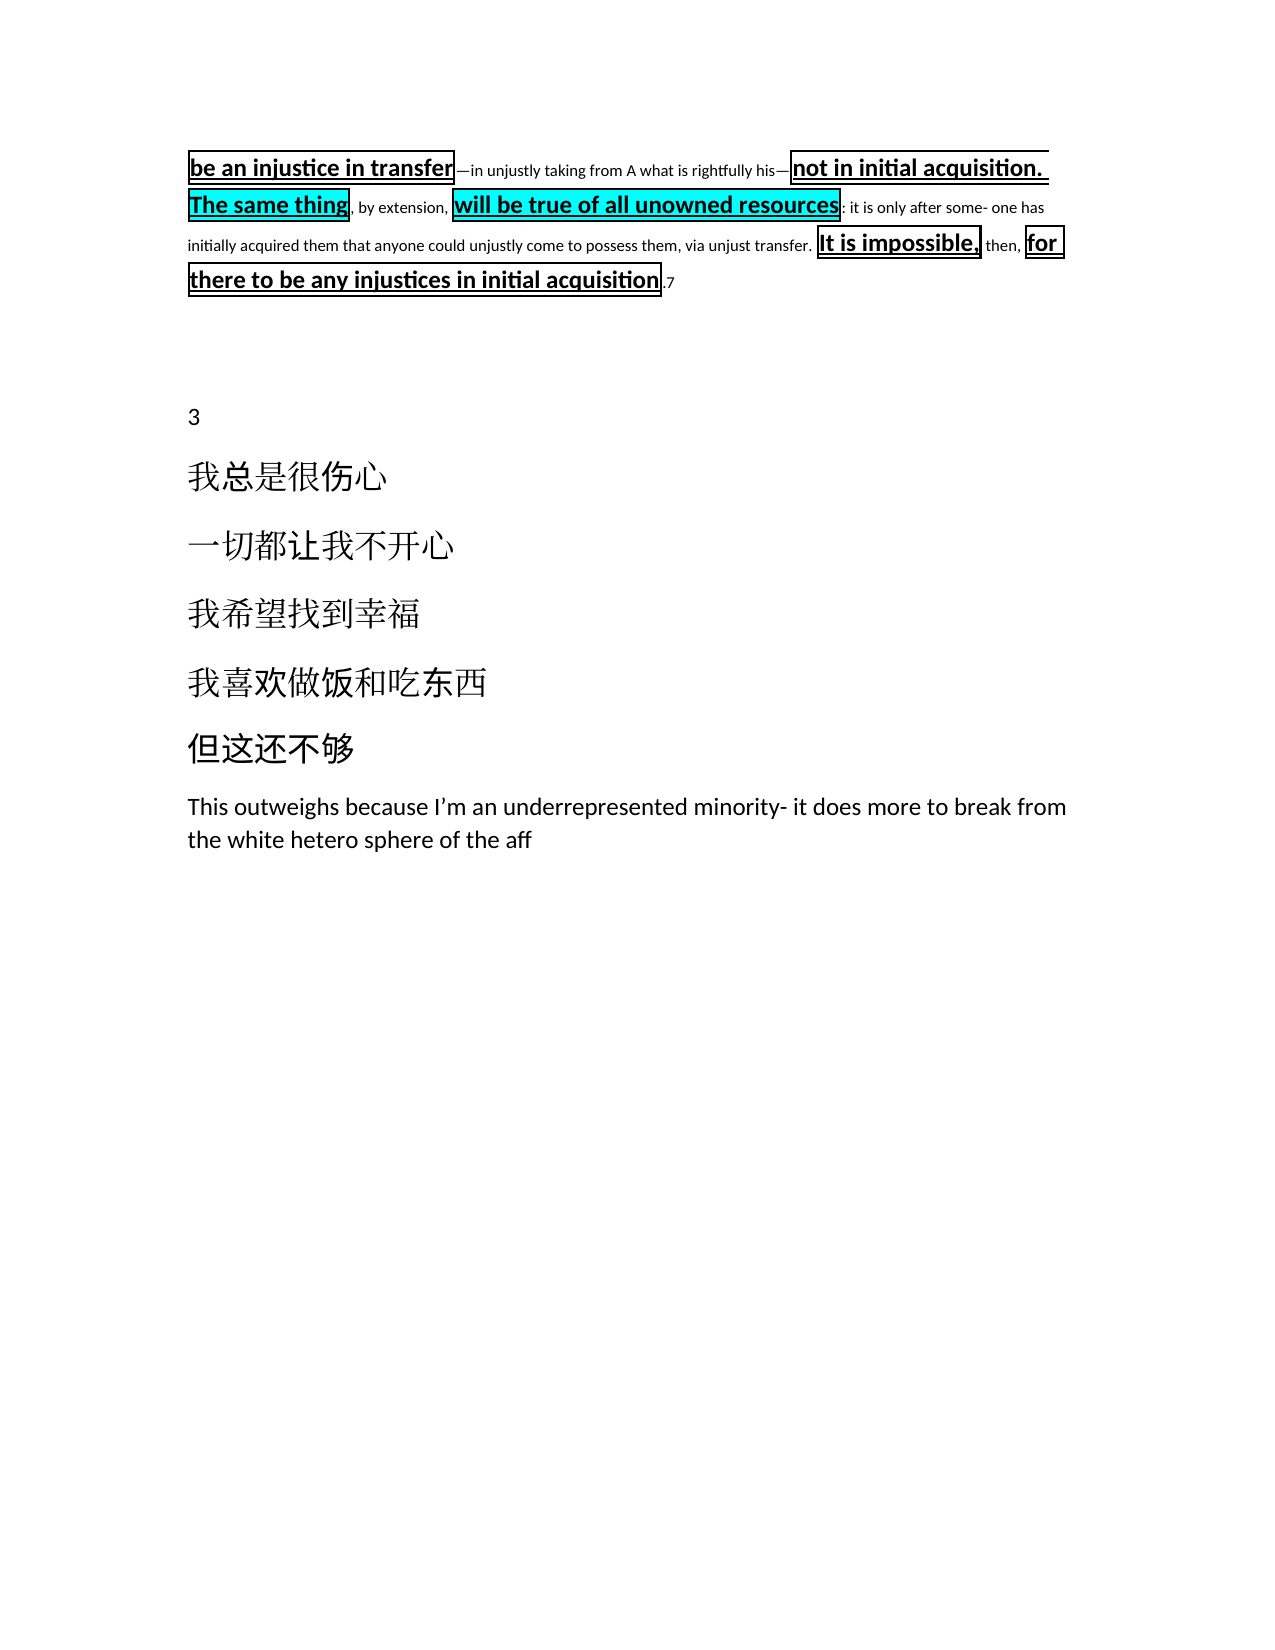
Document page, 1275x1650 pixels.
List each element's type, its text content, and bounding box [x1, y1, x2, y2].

text 我总是很伤心 [187, 451, 1087, 499]
text 但这还不够 [187, 726, 1087, 771]
text This outweighs because I’m an underrepresented minority- it does more to break from the white hetero sphere of the aff [187, 791, 1087, 855]
text 一切都让我不开心 [187, 520, 1087, 568]
text 我喜欢做饭和吃东西 [187, 657, 1087, 705]
text 3 [187, 401, 1087, 432]
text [187, 150, 1087, 297]
text 我希望找到幸福 [187, 588, 1087, 636]
